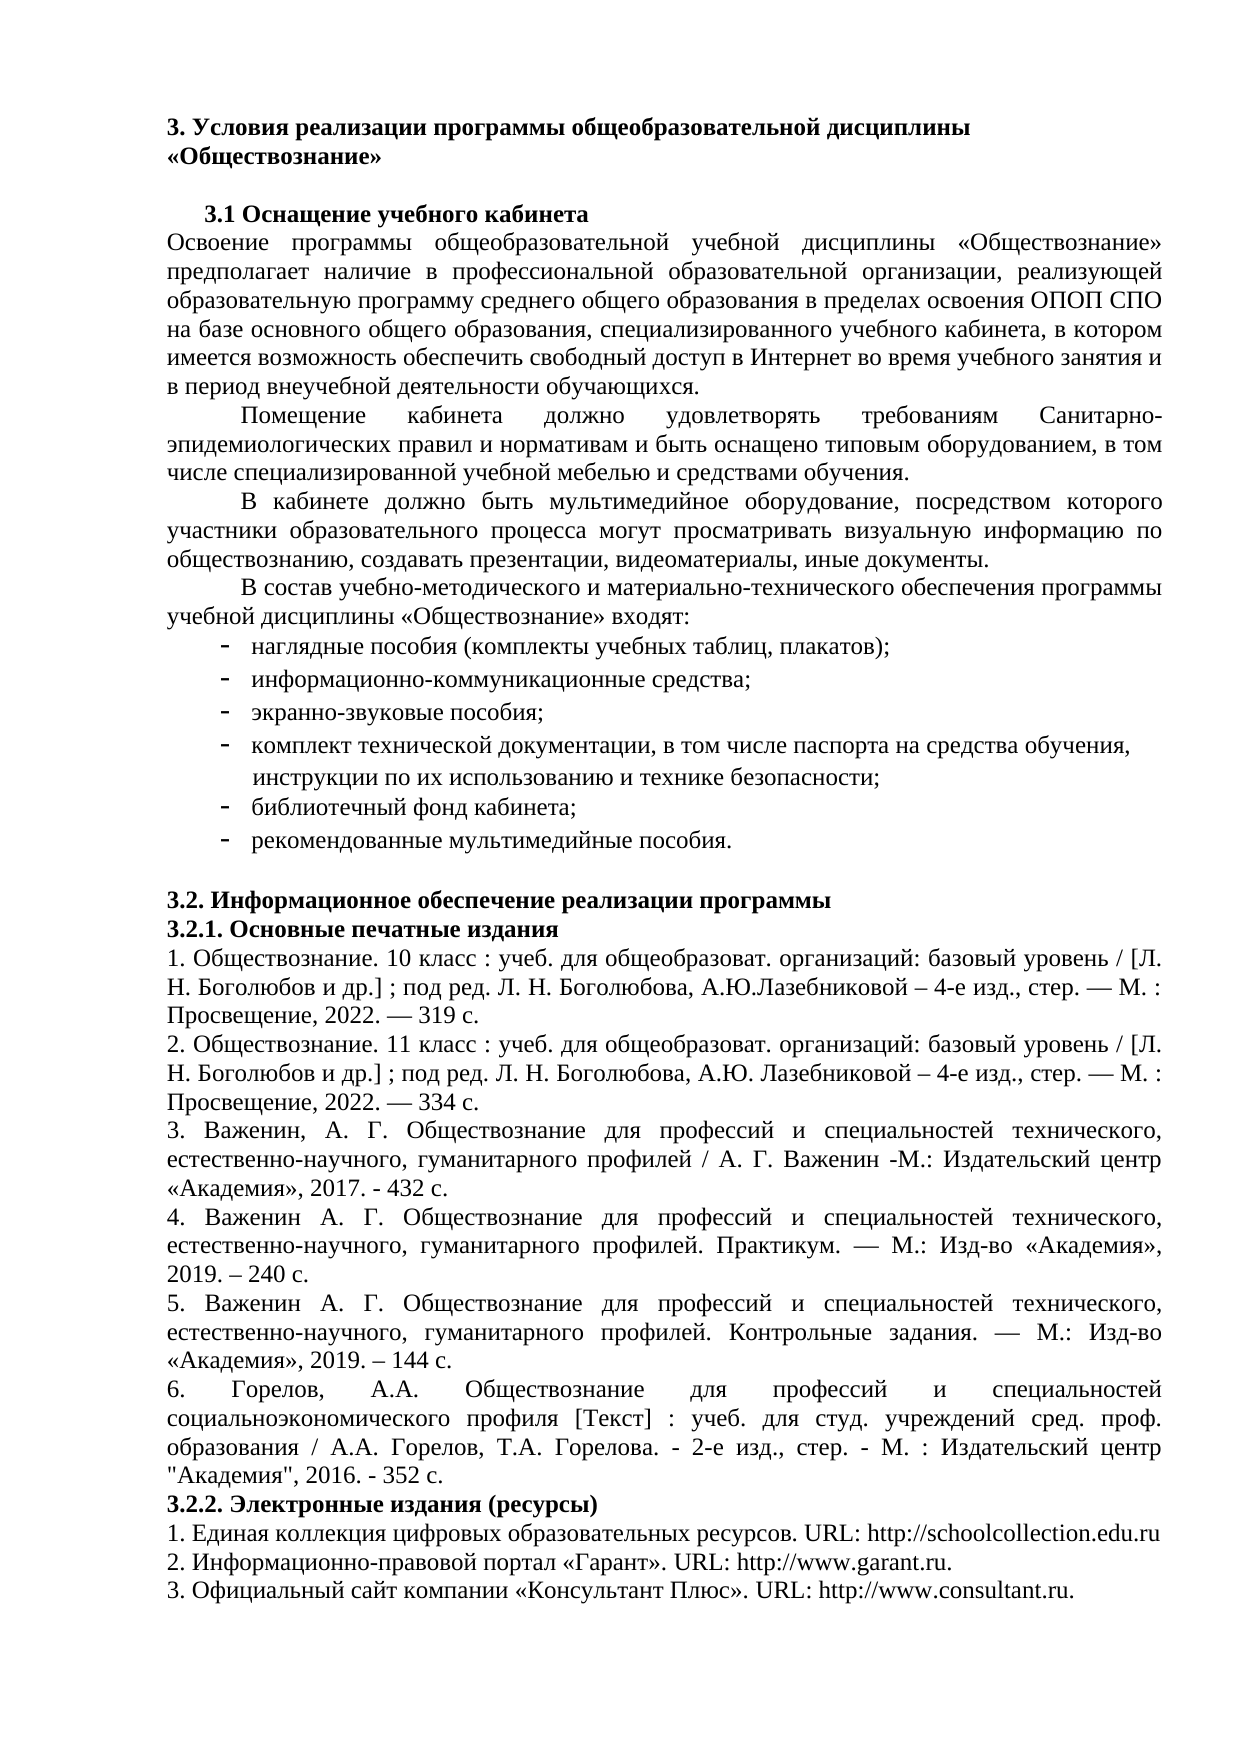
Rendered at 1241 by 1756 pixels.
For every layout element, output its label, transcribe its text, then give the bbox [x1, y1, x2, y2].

text Помещение кабинета должно удовлетворять требованиям Санитарно- эпидемиологических правил и нормативам и быть оснащено типовым оборудованием, в том числе специализированной учебной мебелью и средствами обучения. [167, 400, 1163, 486]
text 1. Обществознание. 10 класс : учеб. для общеобразоват. организаций: базовый уровень / [Л. Н. Боголюбов и др.] ; под ред. Л. Н. Боголюбова, А.Ю.Лазебниковой – 4-е изд., стер. — М. : Просвещение, 2022. — 319 с. [167, 943, 1163, 1029]
list комплект технической документации, в том числе паспорта на средства обучения, инструкции по их использованию и технике безопасности; [216, 729, 1163, 791]
text 5. Важенин А. Г. Обществознание для профессий и специальностей технического, естественно-научного, гуманитарного профилей. Контрольные задания. — М.: Изд-во «Академия», 2019. – 144 с. [167, 1288, 1163, 1374]
text В состав учебно-методического и материально-технического обеспечения программы учебной дисциплины «Обществознание» входят: [167, 572, 1163, 630]
text 6. Горелов, А.А. Обществознание для профессий и специальностей социальноэкономического профиля [Текст] : учеб. для студ. учреждений сред. проф. образования / А.А. Горелов, Т.А. Горелова. - 2-е изд., стер. - М. : Издательский центр "Академия", 2016. - 352 с. [167, 1374, 1163, 1489]
text В кабинете должно быть мультимедийное оборудование, посредством которого участники образовательного процесса могут просматривать визуальную информацию по обществознанию, создавать презентации, видеоматериалы, иные документы. [167, 486, 1163, 572]
text 2. Информационно-правовой портал «Гарант». URL: http://www.garant.ru. [167, 1547, 1163, 1576]
list рекомендованные мультимедийные пособия. [216, 824, 1163, 857]
text 3. Условия реализации программы общеобразовательной дисциплины «Обществознание» [167, 112, 1163, 170]
list экранно-звуковые пособия; [216, 696, 1163, 729]
text 3. Важенин, А. Г. Обществознание для профессий и специальностей технического, естественно-научного, гуманитарного профилей / А. Г. Важенин -М.: Издательский центр «Академия», 2017. - 432 с. [167, 1116, 1163, 1202]
text 4. Важенин А. Г. Обществознание для профессий и специальностей технического, естественно-научного, гуманитарного профилей. Практикум. — М.: Изд-во «Академия», 2019. – 240 с. [167, 1202, 1163, 1288]
list информационно-коммуникационные средства; [216, 663, 1163, 696]
list наглядные пособия (комплекты учебных таблиц, плакатов); [216, 630, 1163, 663]
text 1. Единая коллекция цифровых образовательных ресурсов. URL: http://schoolcollection.edu.ru [167, 1518, 1163, 1547]
list библиотечный фонд кабинета; [216, 791, 1163, 824]
list 3.1 Оснащение учебного кабинета [167, 199, 1163, 227]
text 2. Обществознание. 11 класс : учеб. для общеобразоват. организаций: базовый уровень / [Л. Н. Боголюбов и др.] ; под ред. Л. Н. Боголюбова, А.Ю. Лазебниковой – 4-е изд., стер. — М. : Просвещение, 2022. — 334 с. [167, 1029, 1163, 1116]
text 3. Официальный сайт компании «Консультант Плюс». URL: http://www.consultant.ru. [167, 1576, 1163, 1604]
text 3.2.2. Электронные издания (ресурсы) [167, 1489, 1163, 1518]
text Освоение программы общеобразовательной учебной дисциплины «Обществознание» предполагает наличие в профессиональной образовательной организации, реализующей образовательную программу среднего общего образования в пределах освоения ОПОП СПО на базе основного общего образования, специализированного учебного кабинета, в котором имеется возможность обеспечить свободный доступ в Интернет во время учебного занятия и в период внеучебной деятельности обучающихся. [167, 227, 1163, 400]
text 3.2. Информационное обеспечение реализации программы [167, 886, 1163, 914]
text 3.2.1. Основные печатные издания [167, 914, 1163, 943]
